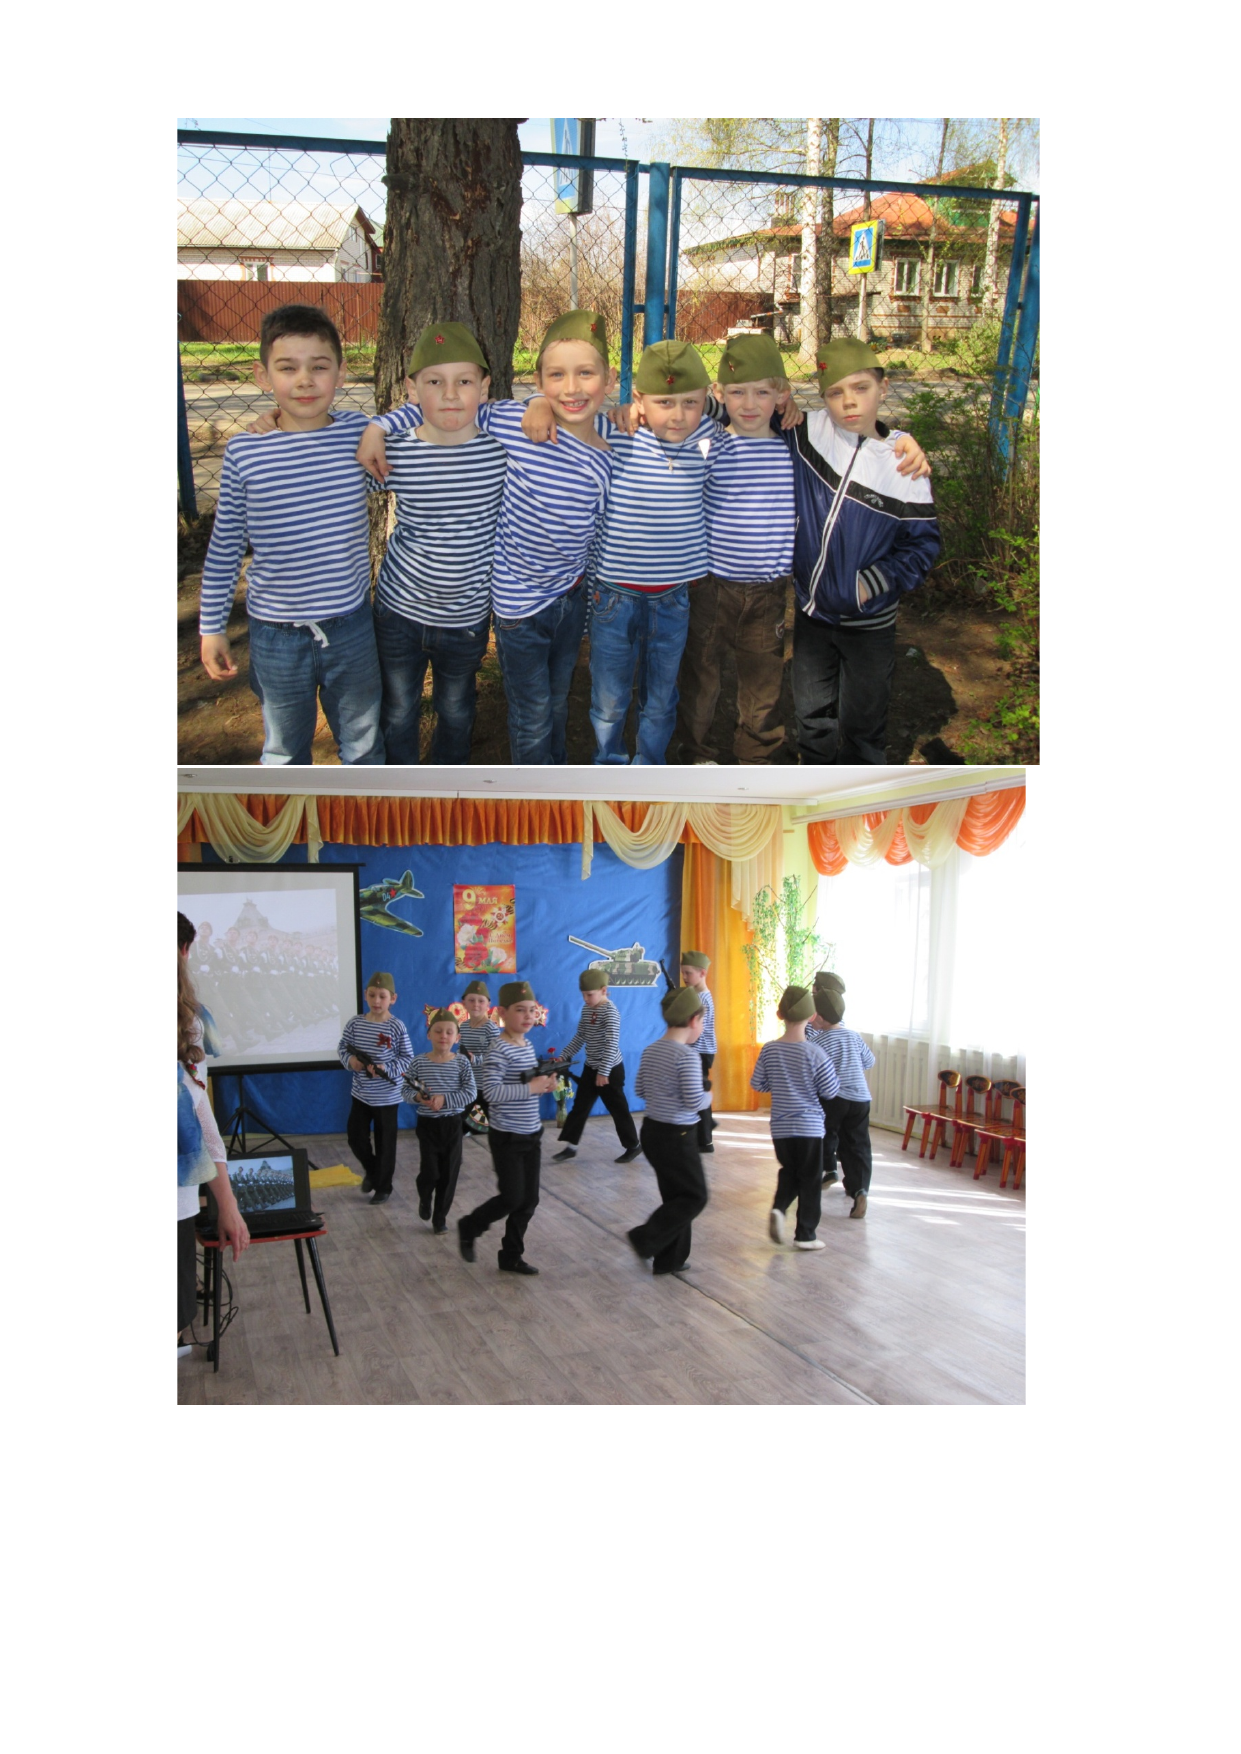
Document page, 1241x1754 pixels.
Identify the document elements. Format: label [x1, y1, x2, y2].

picture [177, 768, 1026, 1405]
picture [177, 118, 1040, 765]
